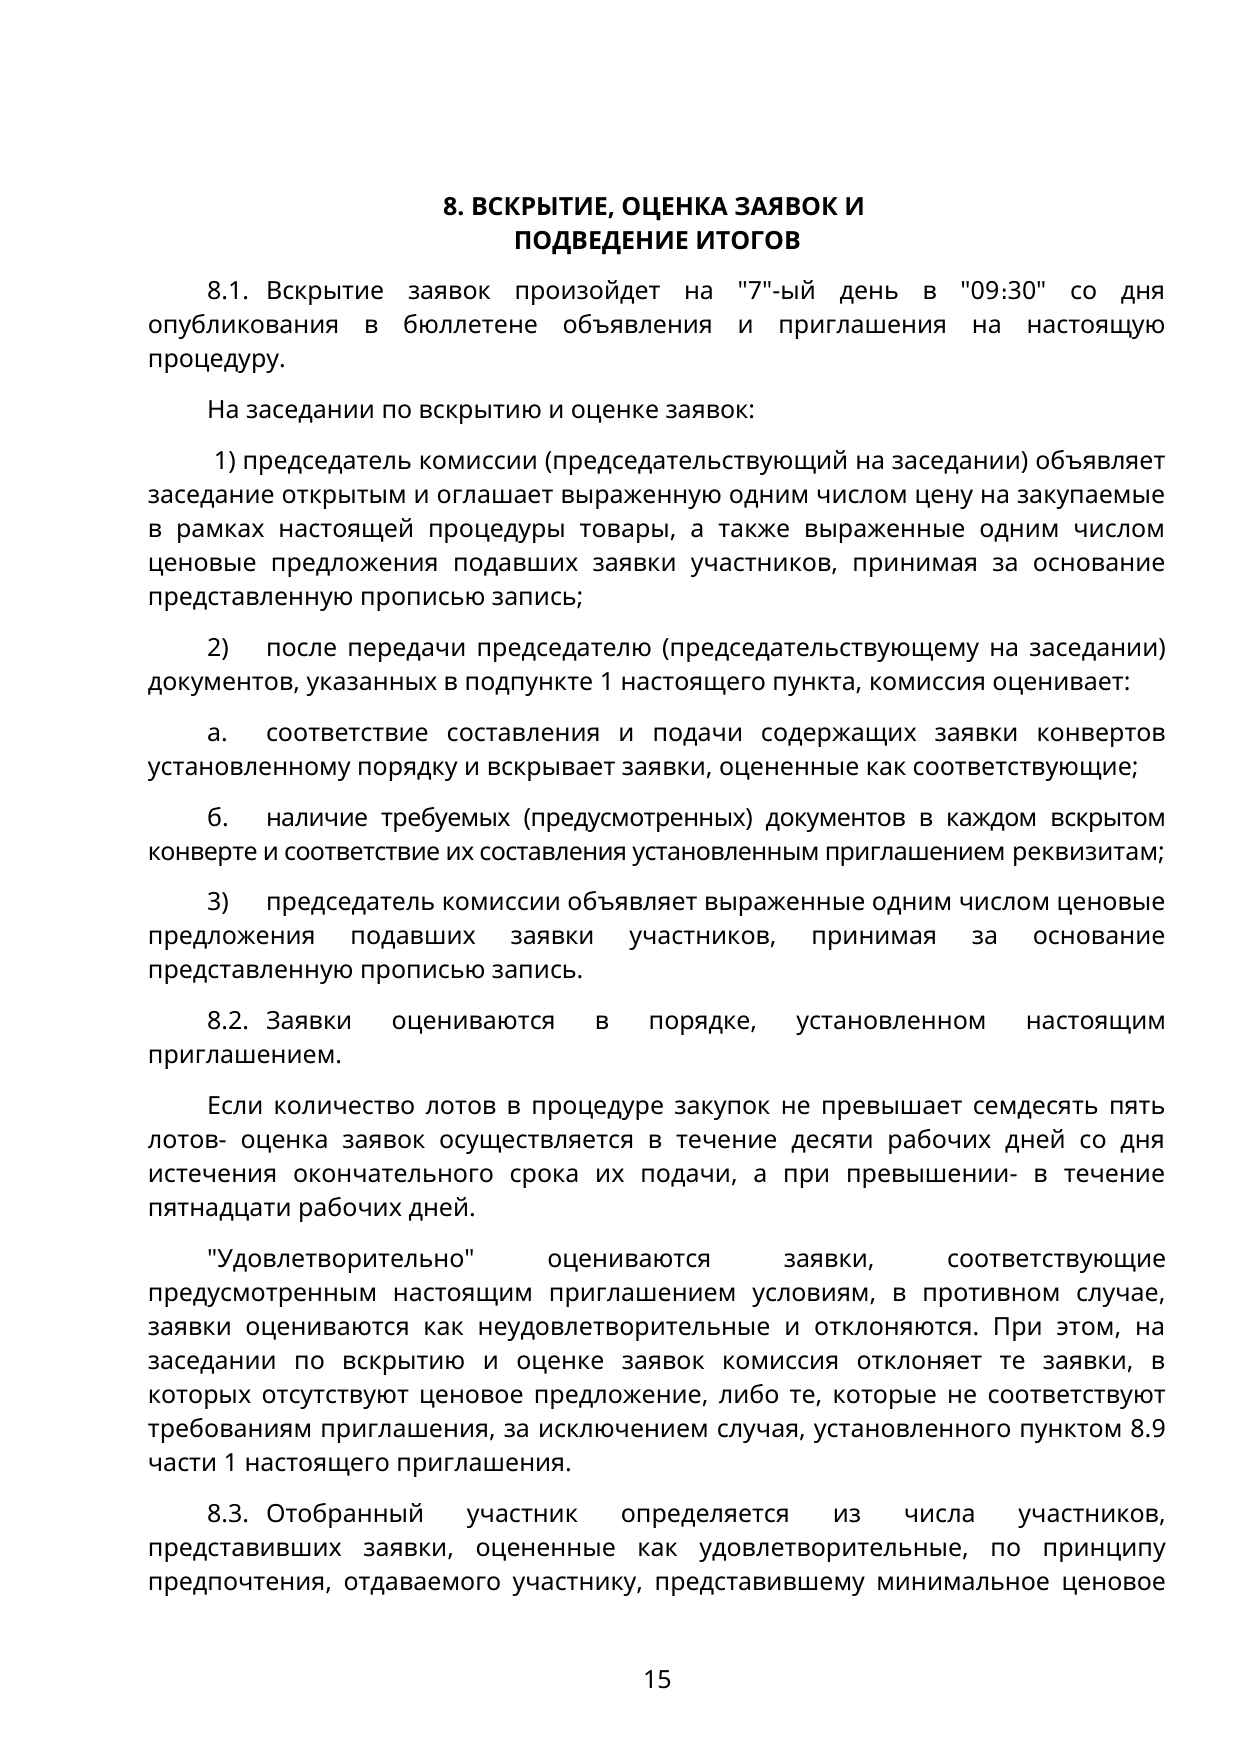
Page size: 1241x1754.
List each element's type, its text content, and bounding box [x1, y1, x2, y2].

text Если количество лотов в процедуре закупок не превышает семдесять пять лотов- оценка заявок осуществляется в течение десяти рабочих дней со дня истечения окончательного срока их подачи, а при превышении- в течение пятнадцати рабочих дней. [148, 1088, 1167, 1224]
text 3) председатель комиссии объявляет выраженные одним числом ценовые предложения подавших заявки участников, принимая за основание представленную прописью запись. [148, 884, 1167, 986]
text 8. ВСКРЫТИЕ, ОЦЕНКА ЗАЯВОК И ПОДВЕДЕНИЕ ИТОГОВ [148, 188, 1167, 256]
text 2) после передачи председателю (председательствующему на заседании) документов, указанных в подпункте 1 настоящего пункта, комиссия оценивает: [148, 629, 1167, 698]
text 8.1. Вскрытие заявок произойдет на "7"-ый день в "09։30" со дня опубликования в бюллетене объявления и приглашения на настоящую процедуру. [148, 273, 1167, 375]
text 1) председатель комиссии (председательствующий на заседании) объявляет заседание открытым и оглашает выраженную одним числом цену на закупаемые в рамках настоящей процедуры товары, а также выраженные одним числом ценовые предложения подавших заявки участников, принимая за основание представленную прописью запись; [148, 443, 1167, 613]
text 8.2. Заявки оцениваются в порядке, установленном настоящим приглашением. [148, 1003, 1167, 1071]
text "Удовлетворительно" оцениваются заявки, соответствующие предусмотренным настоящим приглашением условиям, в противном случае, заявки оцениваются как неудовлетворительные и отклоняются. При этом, на заседании по вскрытию и оценке заявок комиссия отклоняет те заявки, в которых отсутствуют ценовое предложение, либо те, которые не соответствуют требованиям приглашения, за исключением случая, установленного пунктом 8.9 части 1 настоящего приглашения. [148, 1241, 1167, 1479]
text На заседании по вскрытию и оценке заявок: [148, 392, 1167, 426]
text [148, 1496, 1167, 1598]
text б. наличие требуемых (предусмотренных) документов в каждом вскрытом конверте и соответствие их составления установленным приглашением реквизитам; [148, 799, 1167, 867]
text а. соответствие составления и подачи содержащих заявки конвертов установленному порядку и вскрывает заявки, оцененные как соответствующие; [148, 714, 1167, 782]
